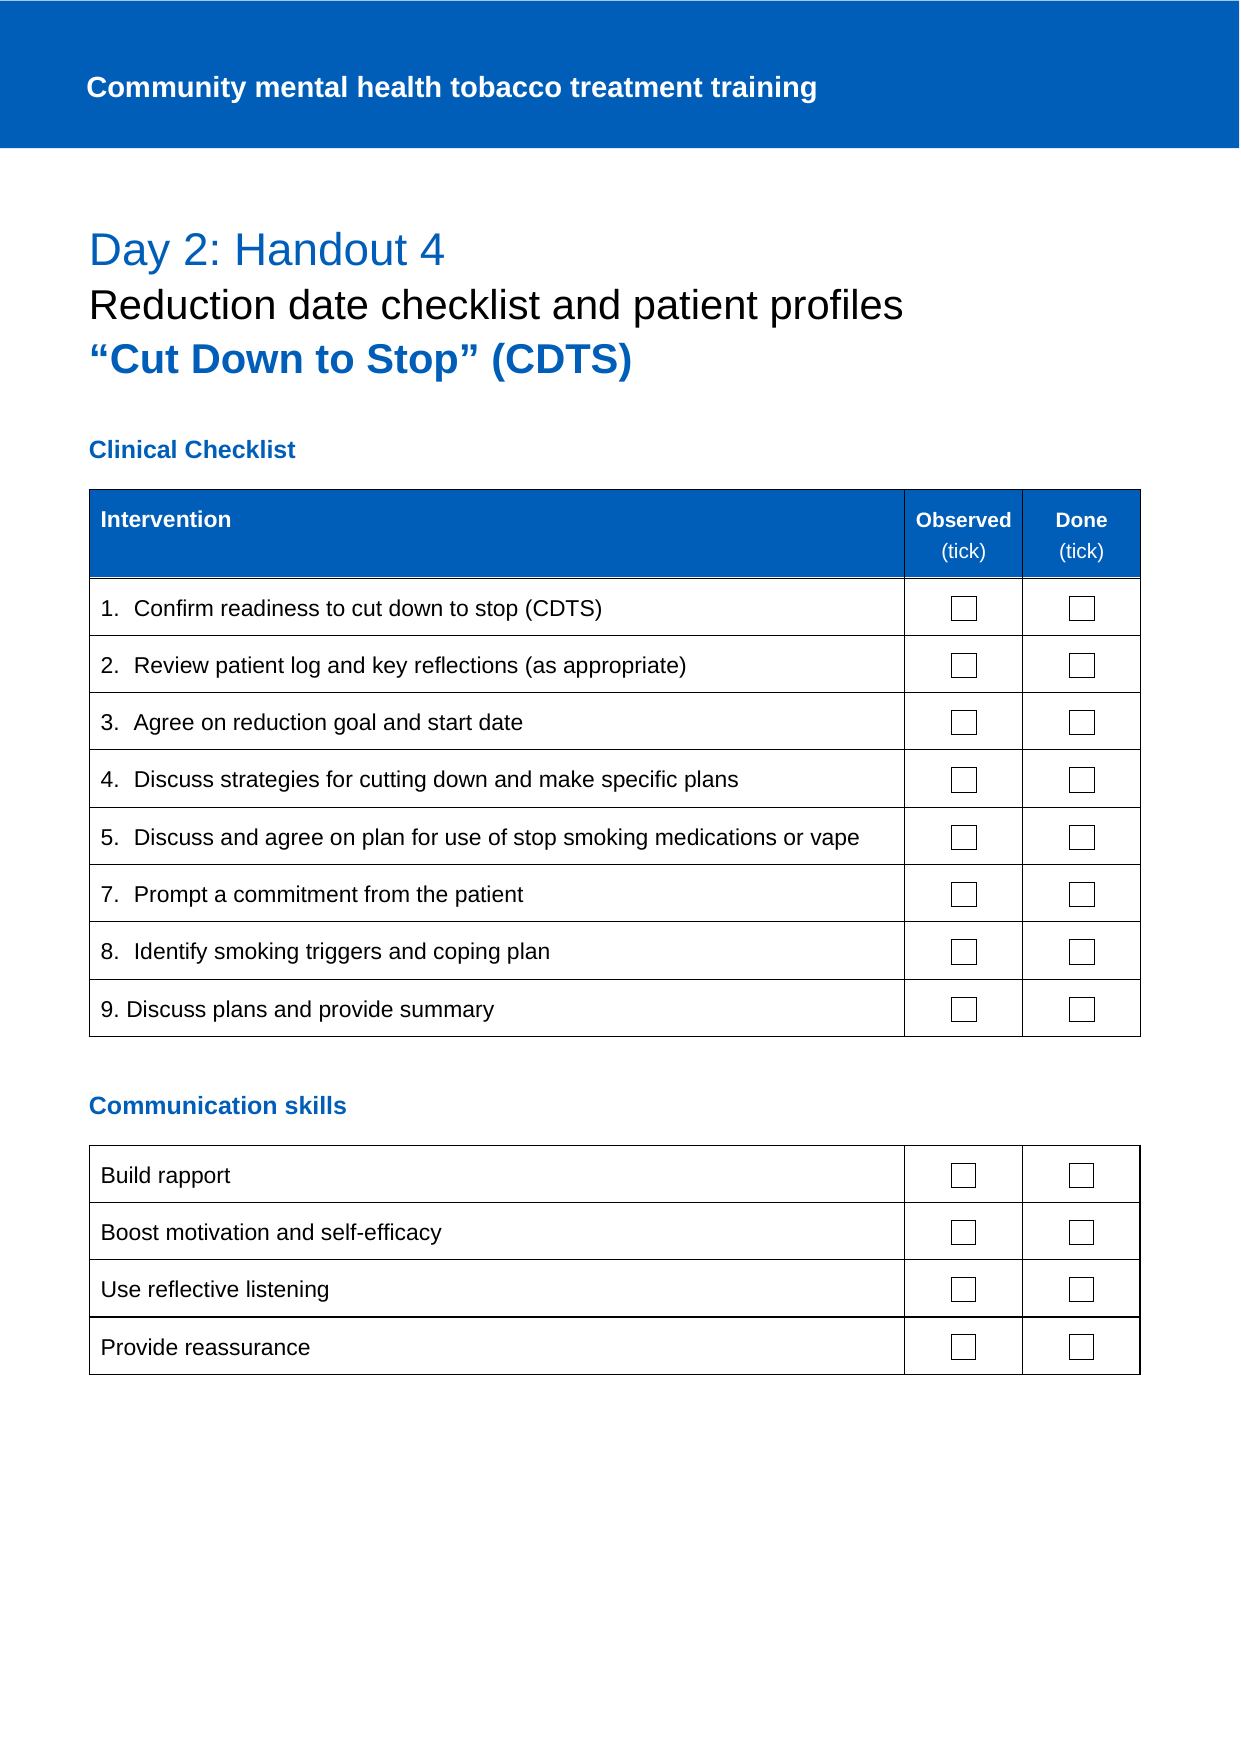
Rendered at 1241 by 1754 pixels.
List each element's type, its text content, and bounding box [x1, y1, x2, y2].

table_cell [905, 922, 1022, 978]
table_cell [905, 1318, 1022, 1374]
table_cell [1023, 1318, 1139, 1374]
table_cell [1023, 922, 1140, 978]
table_cell [905, 865, 1022, 921]
subtitle Reduction date checklist and patient profiles [89, 276, 1152, 330]
table_header Intervention [90, 490, 904, 577]
table_cell 8. Identify smoking triggers and coping plan [90, 922, 904, 978]
table_cell 4. Discuss strategies for cutting down and make specific plans [90, 750, 904, 807]
table_header [905, 1146, 1022, 1202]
table_cell 3. Agree on reduction goal and start date [90, 693, 904, 749]
table_cell [1023, 865, 1140, 921]
table_cell [1023, 579, 1140, 635]
table_cell [1023, 1260, 1139, 1316]
text Clinical Checklist [89, 435, 1152, 464]
table_cell 2. Review patient log and key reflections (as appropriate) [90, 636, 904, 692]
table_cell [905, 636, 1022, 692]
table_header Build rapport [90, 1146, 904, 1202]
table_cell Provide reassurance [90, 1318, 904, 1374]
table_cell [905, 980, 1022, 1036]
table_cell [905, 808, 1022, 864]
text Communication skills [89, 1091, 1152, 1119]
table_header Observed (tick) [905, 490, 1022, 577]
table_cell [905, 579, 1022, 635]
subtitle “Cut Down to Stop” (CDTS) [89, 330, 1152, 384]
table_cell 7. Prompt a commitment from the patient [90, 865, 904, 921]
table_cell 9. Discuss plans and provide summary [90, 980, 904, 1036]
table_cell [905, 1260, 1022, 1316]
table_cell [905, 1203, 1022, 1259]
table_header [1023, 1146, 1139, 1202]
table_cell Use reflective listening [90, 1260, 904, 1316]
table_cell [1023, 693, 1140, 749]
table_cell [1023, 636, 1140, 692]
table_header Done (tick) [1023, 490, 1140, 577]
table_cell 1. Confirm readiness to cut down to stop (CDTS) [90, 579, 904, 635]
table_cell [1023, 980, 1140, 1036]
subtitle Day 2: Handout 4 [89, 167, 1152, 276]
table_cell [905, 693, 1022, 749]
table_cell [1023, 750, 1140, 807]
table_cell [1023, 1203, 1139, 1259]
table_cell Boost motivation and self-efficacy [90, 1203, 904, 1259]
table_cell 5. Discuss and agree on plan for use of stop smoking medications or vape [90, 808, 904, 864]
table_cell [905, 750, 1022, 807]
table_cell [1023, 808, 1140, 864]
